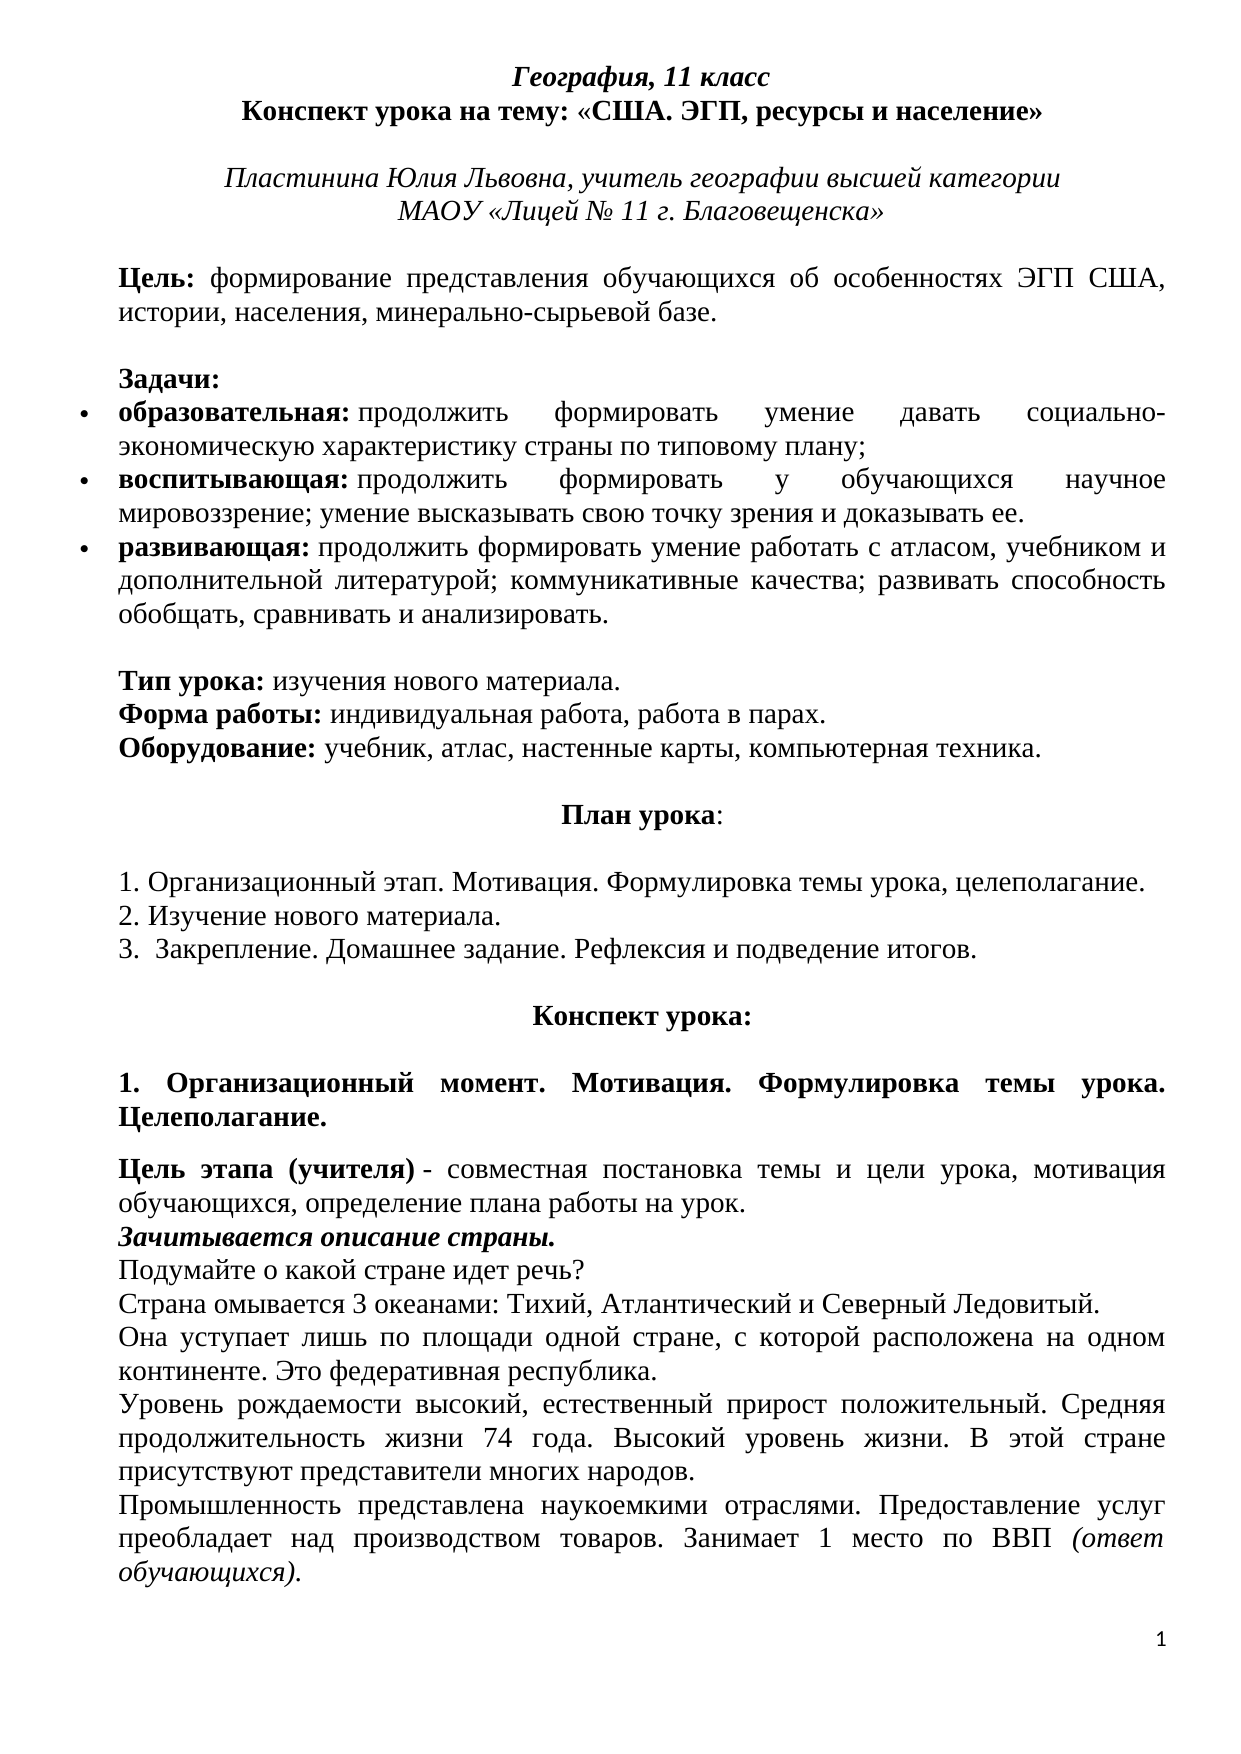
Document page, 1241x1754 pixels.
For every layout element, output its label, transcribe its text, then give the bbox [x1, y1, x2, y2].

text Страна омывается 3 океанами: Тихий, Атлантический и Северный Ледовитый. [118, 1286, 1167, 1319]
text План урока: [118, 797, 1167, 831]
text Она уступает лишь по площади одной стране, с которой расположена на одном континенте. Это федеративная республика. [118, 1319, 1167, 1386]
text Зачитывается описание страны. [118, 1219, 1167, 1252]
text География, 11 класс [118, 59, 1167, 93]
text Тип урока: изучения нового материала. [118, 663, 1167, 696]
list воспитывающая: продолжить формировать у обучающихся научное мировоззрение; умение высказывать свою точку зрения и доказывать ее. [81, 462, 1167, 529]
text Промышленность представлена наукоемкими отраслями. Предоставление услуг преобладает над производством товаров. Занимает 1 место по ВВП (ответ обучающихся). [118, 1487, 1167, 1588]
text МАОУ «Лицей № 11 г. Благовещенска» [118, 193, 1167, 227]
text Цель: формирование представления обучающихся об особенностях ЭГП США, истории, населения, минерально-сырьевой базе. [118, 260, 1167, 327]
list Изучение нового материала. [118, 898, 1167, 931]
text Форма работы: индивидуальная работа, работа в парах. [118, 696, 1167, 730]
text 1. Организационный момент. Мотивация. Формулировка темы урока. Целеполагание. [118, 1065, 1167, 1132]
list образовательная: продолжить формировать умение давать социально-экономическую характеристику страны по типовому плану; [81, 394, 1167, 462]
text Задачи: [118, 361, 1167, 394]
list Организационный этап. Мотивация. Формулировка темы урока, целеполагание. [118, 864, 1167, 898]
list развивающая: продолжить формировать умение работать с атласом, учебником и дополнительной литературой; коммуникативные качества; развивать способность обобщать, сравнивать и анализировать. [81, 529, 1167, 629]
text Пластинина Юлия Львовна, учитель географии высшей категории [118, 160, 1167, 193]
text Подумайте о какой стране идет речь? [118, 1252, 1167, 1286]
text Уровень рождаемости высокий, естественный прирост положительный. Средняя продолжительность жизни 74 года. Высокий уровень жизни. В этой стране присутствуют представители многих народов. [118, 1386, 1167, 1487]
text Конспект урока: [118, 998, 1167, 1032]
text Цель этапа (учителя) - совместная постановка темы и цели урока, мотивация обучающихся, определение плана работы на урок. [118, 1152, 1167, 1219]
list Закрепление. Домашнее задание. Рефлексия и подведение итогов. [118, 931, 1167, 965]
text Оборудование: учебник, атлас, настенные карты, компьютерная техника. [118, 730, 1167, 763]
text Конспект урока на тему: «США. ЭГП, ресурсы и население» [118, 93, 1167, 126]
